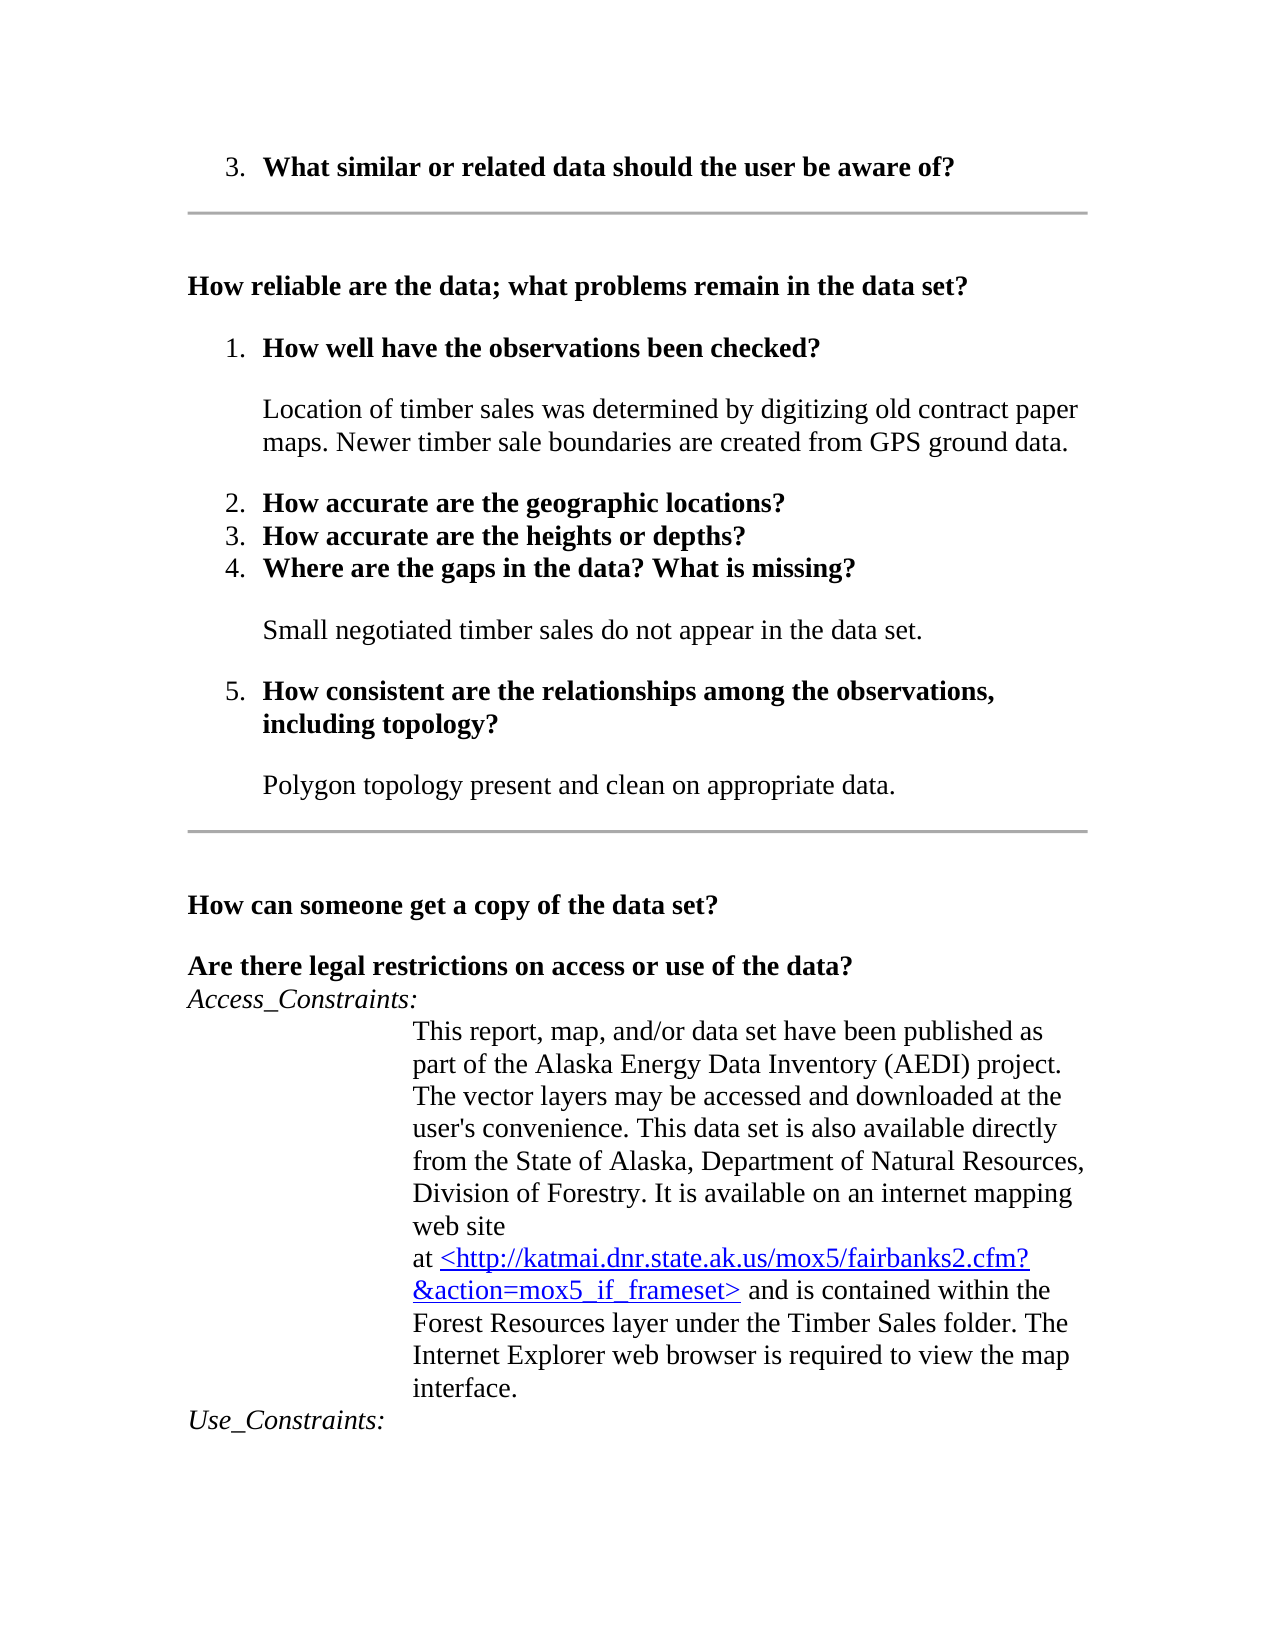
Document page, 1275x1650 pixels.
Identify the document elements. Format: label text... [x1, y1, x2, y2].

list How accurate are the heights or depths? [225, 519, 1087, 551]
list Where are the gaps in the data? What is missing? [225, 551, 1087, 584]
text Small negotiated timber sales do not appear in the data set. [262, 613, 1087, 645]
text How can someone get a copy of the data set? [187, 888, 1087, 920]
text Use_Constraints: [187, 1403, 1087, 1435]
text How reliable are the data; what problems remain in the data set? [187, 269, 1087, 302]
text This report, map, and/or data set have been published as part of the Alaska Energy Data Inventory (AEDI) project. The vector layers may be accessed and downloaded at the user's convenience. This data set is also available directly from the State of Alaska, Department of Natural Resources, Division of Forestry. It is available on an internet mapping web site at <http://katmai.dnr.state.ak.us/mox5/fairbanks2.cfm?&action=mox5_if_frameset> and is contained within the Forest Resources layer under the Timber Sales folder. The Internet Explorer web browser is required to view the map interface. [412, 1014, 1087, 1403]
text Location of timber sales was determined by digitizing old contract paper maps. Newer timber sale boundaries are created from GPS ground data. [262, 393, 1087, 457]
list How well have the observations been checked? [225, 331, 1087, 363]
list How consistent are the relationships among the observations, including topology? [225, 674, 1087, 739]
text Polygon topology present and clean on appropriate data. [262, 768, 1087, 801]
list How accurate are the geographic locations? [225, 487, 1087, 519]
list What similar or related data should the user be aware of? [225, 150, 1087, 182]
text Access_Constraints: [187, 982, 1087, 1014]
text Are there legal restrictions on access or use of the data? [187, 949, 1087, 982]
